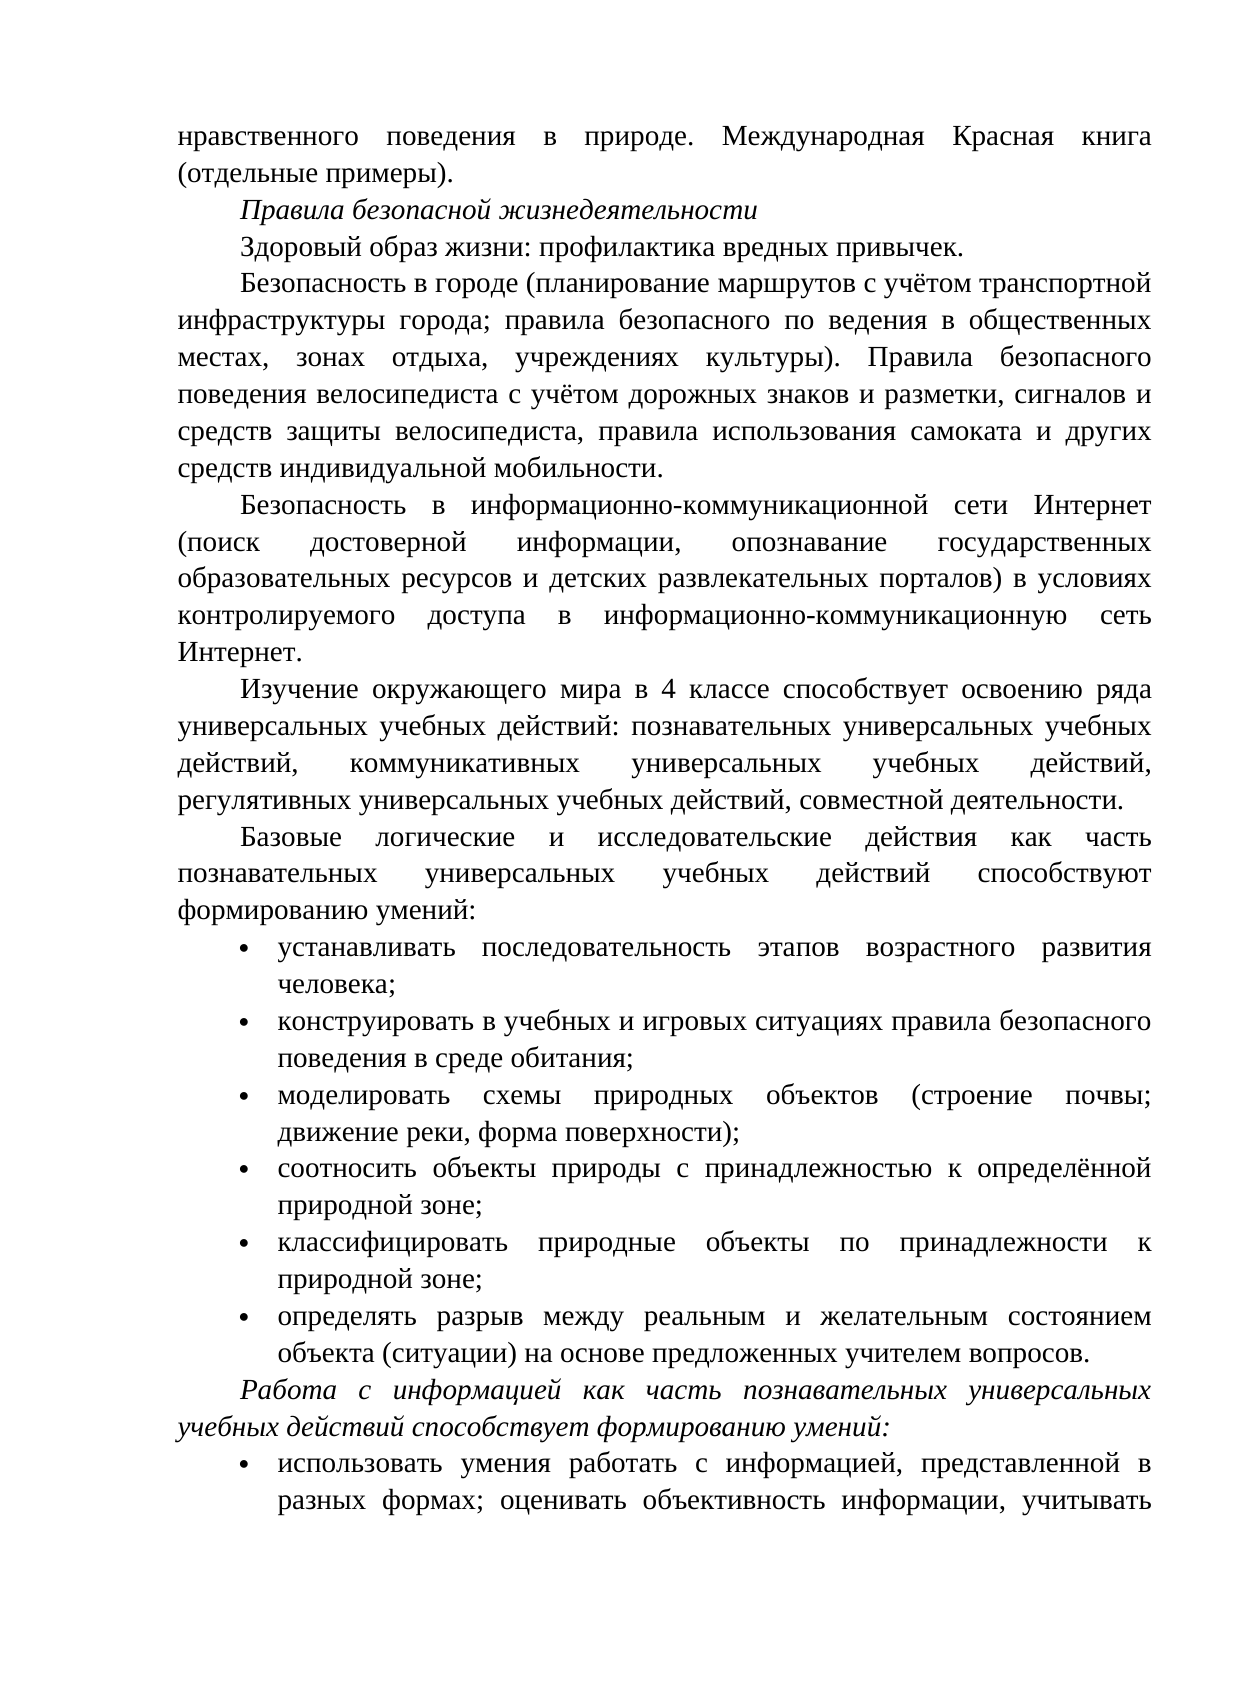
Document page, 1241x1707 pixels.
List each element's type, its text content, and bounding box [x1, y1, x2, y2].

text Работа с информацией как часть познавательных универсальных учебных действий способствует формированию умений: [177, 1372, 1152, 1442]
list моделировать схемы природных объектов (строение почвы; движение реки, форма поверхности); [240, 1077, 1152, 1147]
list определять разрыв между реальным и желательным состоянием объекта (ситуации) на основе предложенных учителем вопросов. [240, 1298, 1152, 1368]
text Изучение окружающего мира в 4 классе способствует освоению ряда универсальных учебных действий: познавательных универсальных учебных действий, коммуникативных универсальных учебных действий, регулятивных универсальных учебных действий, совместной деятельности. [177, 671, 1152, 815]
text Правила безопасной жизнедеятельности [177, 192, 1152, 225]
text Безопасность в городе (планирование маршрутов с учётом транспортной инфраструктуры города; правила безопасного по ведения в общественных местах, зонах отдыха, учреждениях культуры). Правила безопасного поведения велосипедиста с учётом дорожных знаков и разметки, сигналов и средств защиты велосипедиста, правила использования самоката и других средств индивидуальной мобильности. [177, 266, 1152, 483]
list устанавливать последовательность этапов возрастного развития человека; [240, 929, 1152, 1000]
text Безопасность в информационно-коммуникационной сети Интернет (поиск достоверной информации, опознавание государственных образовательных ресурсов и детских развлекательных порталов) в условиях контролируемого доступа в информационно-коммуникационную сеть Интернет. [177, 487, 1152, 668]
text Базовые логические и исследовательские действия как часть познавательных универсальных учебных действий способствуют формированию умений: [177, 819, 1152, 926]
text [177, 118, 1152, 188]
list соотносить объекты природы с принадлежностью к определённой природной зоне; [240, 1151, 1152, 1221]
list конструировать в учебных и игровых ситуациях правила безопасного поведения в среде обитания; [240, 1003, 1152, 1073]
text Здоровый образ жизни: профилактика вредных привычек. [177, 229, 1152, 262]
list классифицировать природные объекты по принадлежности к природной зоне; [240, 1224, 1152, 1295]
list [240, 1446, 1152, 1516]
